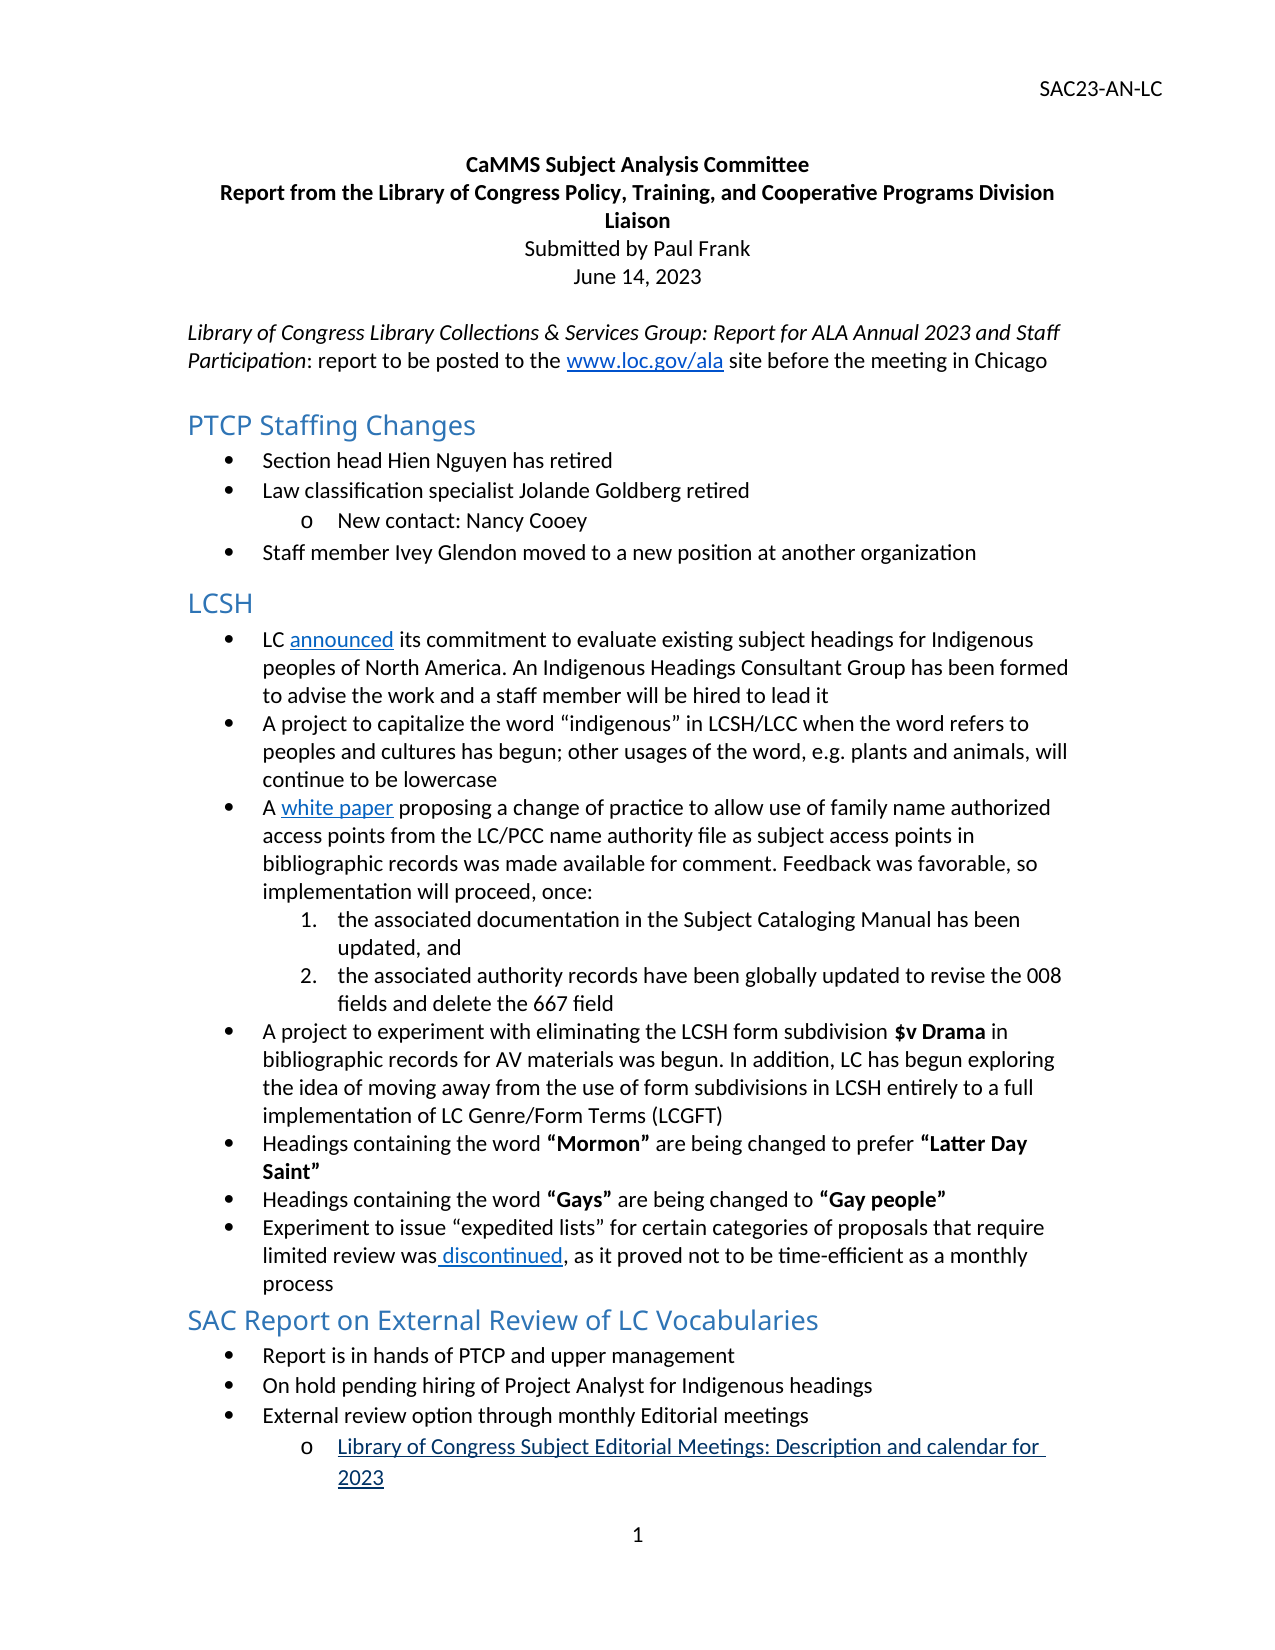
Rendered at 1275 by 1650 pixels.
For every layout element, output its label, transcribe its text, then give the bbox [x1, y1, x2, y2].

list LC announced its commitment to evaluate existing subject headings for Indigenous peoples of North America. An Indigenous Headings Consultant Group has been formed to advise the work and a staff member will be hired to lead it [225, 625, 1087, 709]
list Section head Hien Nguyen has retired [225, 446, 1087, 474]
list Headings containing the word “Gays” are being changed to “Gay people” [225, 1185, 1087, 1213]
text June 14, 2023 [187, 262, 1087, 290]
list Report is in hands of PTCP and upper management [225, 1341, 1087, 1369]
text CaMMS Subject Analysis Committee [187, 150, 1087, 178]
list External review option through monthly Editorial meetings [225, 1402, 1087, 1429]
list Headings containing the word “Mormon” are being changed to prefer “Latter Day Saint” [225, 1129, 1087, 1185]
text Library of Congress Library Collections & Services Group: Report for ALA Annual 2023 and Staff Participation: report to be posted to the www.loc.gov/ala site before the meeting in Chicago [187, 318, 1087, 374]
subtitle SAC Report on External Review of LC Vocabularies [187, 1301, 1087, 1338]
list On hold pending hiring of Project Analyst for Indigenous headings [225, 1371, 1087, 1399]
subtitle LCSH [187, 585, 1087, 622]
list Law classification specialist Jolande Goldberg retired [225, 476, 1087, 504]
subtitle PTCP Staffing Changes [187, 406, 1087, 443]
list Library of Congress Subject Editorial Meetings: Description and calendar for 2023 [300, 1432, 1087, 1491]
text Submitted by Paul Frank [187, 234, 1087, 262]
list A project to experiment with eliminating the LCSH form subdivision $v Drama in bibliographic records for AV materials was begun. In addition, LC has begun exploring the idea of moving away from the use of form subdivisions in LCSH entirely to a full implementation of LC Genre/Form Terms (LCGFT) [225, 1017, 1087, 1129]
list New contact: Nancy Cooey [300, 507, 1087, 536]
list the associated documentation in the Subject Cataloging Manual has been updated, and [300, 905, 1087, 961]
text Report from the Library of Congress Policy, Training, and Cooperative Programs Division Liaison [187, 178, 1087, 234]
list A project to capitalize the word “indigenous” in LCSH/LCC when the word refers to peoples and cultures has begun; other usages of the word, e.g. plants and animals, will continue to be lowercase [225, 709, 1087, 793]
list A white paper proposing a change of practice to allow use of family name authorized access points from the LC/PCC name authority file as subject access points in bibliographic records was made available for comment. Feedback was favorable, so implementation will proceed, once: [225, 793, 1087, 905]
list the associated authority records have been globally updated to revise the 008 fields and delete the 667 field [300, 961, 1087, 1017]
list Experiment to issue “expedited lists” for certain categories of proposals that require limited review was discontinued, as it proved not to be time-efficient as a monthly process [225, 1213, 1087, 1297]
list Staff member Ivey Glendon moved to a new position at another organization [225, 538, 1087, 566]
